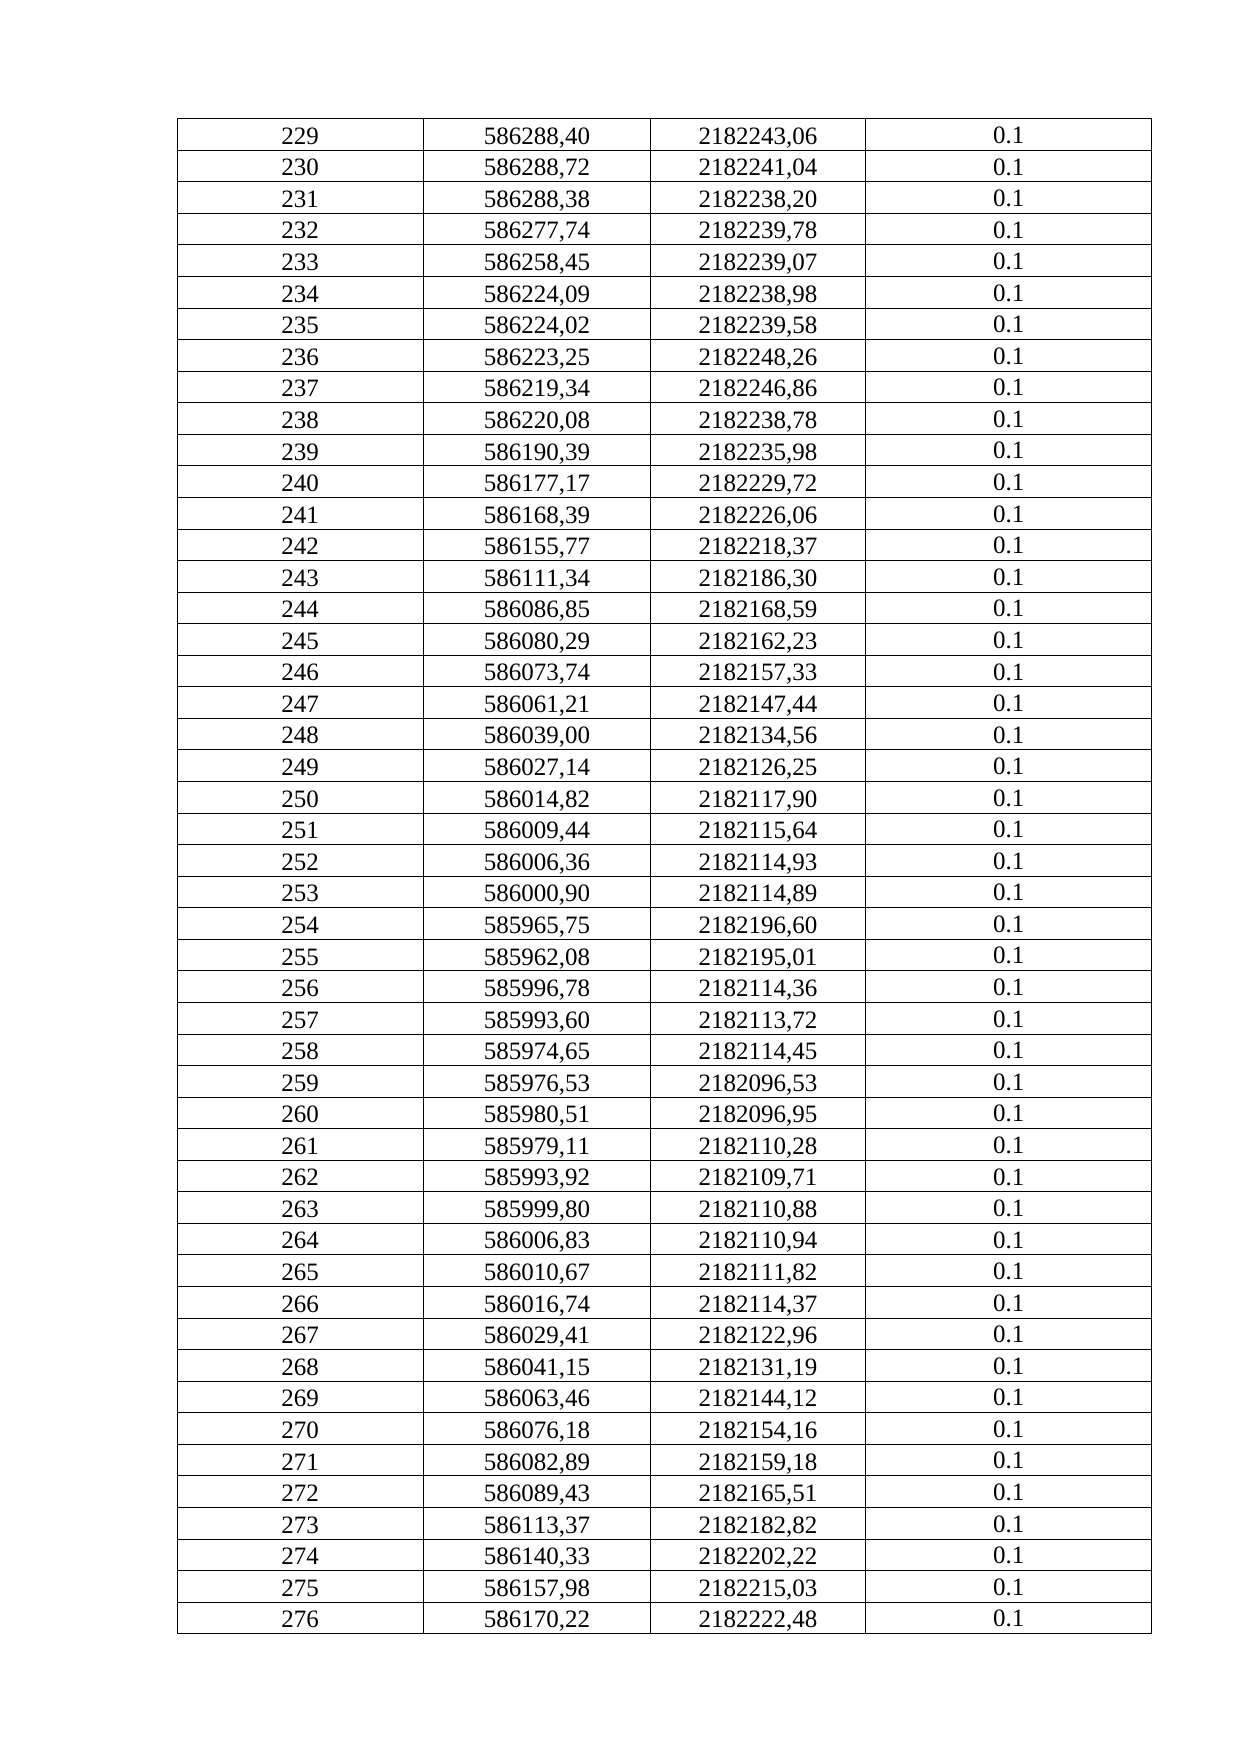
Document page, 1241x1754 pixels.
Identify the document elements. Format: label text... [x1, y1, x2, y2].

table_cell 0.1 [866, 845, 1151, 876]
table_cell 0.1 [866, 908, 1151, 939]
table_cell 237 [178, 372, 423, 402]
table_cell 586010,67 [424, 1255, 650, 1286]
table_cell 231 [178, 182, 423, 213]
table_cell 0.1 [866, 1571, 1151, 1602]
table_cell 585974,65 [424, 1035, 650, 1065]
table_cell 2182157,33 [651, 656, 865, 686]
table_cell 2182115,64 [651, 814, 865, 844]
table_cell 0.1 [866, 182, 1151, 213]
table_cell 229 [178, 119, 423, 150]
table_cell 240 [178, 466, 423, 497]
table_cell 586016,74 [424, 1287, 650, 1317]
table_cell 273 [178, 1508, 423, 1538]
table_cell 2182241,04 [651, 151, 865, 181]
table_cell 0.1 [866, 151, 1151, 181]
table_cell 586219,34 [424, 372, 650, 402]
table_cell 586006,83 [424, 1224, 650, 1254]
table_cell 586076,18 [424, 1413, 650, 1444]
table_cell 2182243,06 [651, 119, 865, 150]
table_cell 233 [178, 245, 423, 276]
table_cell 0.1 [866, 782, 1151, 812]
table_cell 2182235,98 [651, 435, 865, 465]
table_cell 247 [178, 687, 423, 718]
table_cell 586140,33 [424, 1540, 650, 1570]
table_cell 586224,02 [424, 309, 650, 339]
table_cell 585980,51 [424, 1098, 650, 1128]
table_cell 586000,90 [424, 877, 650, 907]
table_cell 232 [178, 214, 423, 244]
table_cell 0.1 [866, 1129, 1151, 1160]
table_cell 2182168,59 [651, 593, 865, 623]
table_cell 241 [178, 498, 423, 528]
table_cell 2182226,06 [651, 498, 865, 528]
table_cell 0.1 [866, 1161, 1151, 1191]
table_cell 235 [178, 309, 423, 339]
table_cell 2182144,12 [651, 1382, 865, 1412]
table_cell 242 [178, 530, 423, 560]
table_cell 2182238,98 [651, 277, 865, 307]
table_cell 2182238,78 [651, 403, 865, 434]
table_cell 586177,17 [424, 466, 650, 497]
table_cell 276 [178, 1603, 423, 1633]
table_cell 2182110,94 [651, 1224, 865, 1254]
table_cell 238 [178, 403, 423, 434]
table_cell 586006,36 [424, 845, 650, 876]
table_cell 586063,46 [424, 1382, 650, 1412]
table_cell 0.1 [866, 435, 1151, 465]
table_cell 586014,82 [424, 782, 650, 812]
table_cell 2182111,82 [651, 1255, 865, 1286]
table_cell 586277,74 [424, 214, 650, 244]
table_cell 2182165,51 [651, 1476, 865, 1507]
table_cell 0.1 [866, 1382, 1151, 1412]
table_cell 269 [178, 1382, 423, 1412]
table_cell 0.1 [866, 277, 1151, 307]
table_cell 0.1 [866, 1035, 1151, 1065]
table_cell 251 [178, 814, 423, 844]
table_cell 2182222,48 [651, 1603, 865, 1633]
table_cell 2182195,01 [651, 940, 865, 970]
table_cell 270 [178, 1413, 423, 1444]
table_cell 275 [178, 1571, 423, 1602]
table_cell 234 [178, 277, 423, 307]
table_cell 0.1 [866, 119, 1151, 150]
table_cell 244 [178, 593, 423, 623]
table_cell 264 [178, 1224, 423, 1254]
table_cell 257 [178, 1003, 423, 1033]
table_cell 586258,45 [424, 245, 650, 276]
table_cell 2182182,82 [651, 1508, 865, 1538]
table_cell 0.1 [866, 877, 1151, 907]
table_cell 0.1 [866, 1350, 1151, 1381]
table_cell 0.1 [866, 814, 1151, 844]
table_cell 0.1 [866, 1540, 1151, 1570]
table_cell 586288,40 [424, 119, 650, 150]
table_cell 0.1 [866, 719, 1151, 749]
table_cell 2182229,72 [651, 466, 865, 497]
table_cell 2182246,86 [651, 372, 865, 402]
table_cell 585962,08 [424, 940, 650, 970]
table_cell 262 [178, 1161, 423, 1191]
table_cell 2182114,89 [651, 877, 865, 907]
table_cell 586086,85 [424, 593, 650, 623]
table_cell 586155,77 [424, 530, 650, 560]
table_cell 2182154,16 [651, 1413, 865, 1444]
table_cell 2182147,44 [651, 687, 865, 718]
table_cell 586082,89 [424, 1445, 650, 1475]
table_cell 586089,43 [424, 1476, 650, 1507]
table_cell 2182131,19 [651, 1350, 865, 1381]
table_cell 0.1 [866, 1413, 1151, 1444]
table_cell 0.1 [866, 687, 1151, 718]
table_cell 265 [178, 1255, 423, 1286]
table_cell 2182239,58 [651, 309, 865, 339]
table_cell 0.1 [866, 340, 1151, 371]
table_cell 0.1 [866, 624, 1151, 655]
table_cell 586224,09 [424, 277, 650, 307]
table_cell 2182113,72 [651, 1003, 865, 1033]
table_cell 0.1 [866, 593, 1151, 623]
table_cell 267 [178, 1319, 423, 1349]
table_cell 586168,39 [424, 498, 650, 528]
table_cell 0.1 [866, 1476, 1151, 1507]
table_cell 585999,80 [424, 1192, 650, 1223]
table_cell 586220,08 [424, 403, 650, 434]
table_cell 0.1 [866, 1603, 1151, 1633]
table_cell 2182248,26 [651, 340, 865, 371]
table_cell 586288,38 [424, 182, 650, 213]
table_cell 2182202,22 [651, 1540, 865, 1570]
table_cell 0.1 [866, 1508, 1151, 1538]
table_cell 586080,29 [424, 624, 650, 655]
table_cell 586111,34 [424, 561, 650, 592]
table_cell 2182196,60 [651, 908, 865, 939]
table_cell 2182114,37 [651, 1287, 865, 1317]
table_cell 2182114,36 [651, 971, 865, 1002]
table_cell 2182096,53 [651, 1066, 865, 1097]
table_cell 2182122,96 [651, 1319, 865, 1349]
table_cell 586113,37 [424, 1508, 650, 1538]
table_cell 252 [178, 845, 423, 876]
table_cell 243 [178, 561, 423, 592]
table_cell 2182110,88 [651, 1192, 865, 1223]
table_cell 0.1 [866, 750, 1151, 781]
table_cell 586073,74 [424, 656, 650, 686]
table_cell 2182126,25 [651, 750, 865, 781]
table_cell 0.1 [866, 309, 1151, 339]
table_cell 2182218,37 [651, 530, 865, 560]
table_cell 0.1 [866, 498, 1151, 528]
table_cell 0.1 [866, 1445, 1151, 1475]
table_cell 586027,14 [424, 750, 650, 781]
table_cell 0.1 [866, 530, 1151, 560]
table_cell 585993,92 [424, 1161, 650, 1191]
table_cell 0.1 [866, 214, 1151, 244]
table_cell 254 [178, 908, 423, 939]
table_cell 586041,15 [424, 1350, 650, 1381]
table_cell 586029,41 [424, 1319, 650, 1349]
table_cell 255 [178, 940, 423, 970]
table_cell 249 [178, 750, 423, 781]
table_cell 239 [178, 435, 423, 465]
table_cell 585979,11 [424, 1129, 650, 1160]
table_cell 261 [178, 1129, 423, 1160]
table_cell 256 [178, 971, 423, 1002]
table_cell 260 [178, 1098, 423, 1128]
table_cell 586288,72 [424, 151, 650, 181]
table_cell 2182238,20 [651, 182, 865, 213]
table_cell 0.1 [866, 1098, 1151, 1128]
table_cell 0.1 [866, 656, 1151, 686]
table_cell 0.1 [866, 1066, 1151, 1097]
table_cell 266 [178, 1287, 423, 1317]
table_cell 0.1 [866, 940, 1151, 970]
table_cell 585993,60 [424, 1003, 650, 1033]
table_cell 2182134,56 [651, 719, 865, 749]
table_cell 253 [178, 877, 423, 907]
table_cell 248 [178, 719, 423, 749]
table_cell 0.1 [866, 1319, 1151, 1349]
table_cell 586170,22 [424, 1603, 650, 1633]
table_cell 0.1 [866, 561, 1151, 592]
table_cell 0.1 [866, 1255, 1151, 1286]
table_cell 2182117,90 [651, 782, 865, 812]
table_cell 2182096,95 [651, 1098, 865, 1128]
table_cell 0.1 [866, 372, 1151, 402]
table_cell 586061,21 [424, 687, 650, 718]
table_cell 0.1 [866, 245, 1151, 276]
table_cell 585976,53 [424, 1066, 650, 1097]
table_cell 2182114,93 [651, 845, 865, 876]
table_cell 246 [178, 656, 423, 686]
table_cell 586157,98 [424, 1571, 650, 1602]
table_cell 2182110,28 [651, 1129, 865, 1160]
table_cell 586190,39 [424, 435, 650, 465]
table_cell 585996,78 [424, 971, 650, 1002]
table_cell 586009,44 [424, 814, 650, 844]
table_cell 245 [178, 624, 423, 655]
table_cell 268 [178, 1350, 423, 1381]
table_cell 0.1 [866, 1192, 1151, 1223]
table_cell 2182239,07 [651, 245, 865, 276]
table_cell 0.1 [866, 971, 1151, 1002]
table_cell 274 [178, 1540, 423, 1570]
table_cell 0.1 [866, 1003, 1151, 1033]
table_cell 236 [178, 340, 423, 371]
table_cell 0.1 [866, 466, 1151, 497]
table_cell 2182159,18 [651, 1445, 865, 1475]
table_cell 263 [178, 1192, 423, 1223]
table_cell 2182109,71 [651, 1161, 865, 1191]
table_cell 271 [178, 1445, 423, 1475]
table_cell 272 [178, 1476, 423, 1507]
table_cell 585965,75 [424, 908, 650, 939]
table_cell 2182186,30 [651, 561, 865, 592]
table_cell 230 [178, 151, 423, 181]
table_cell 2182215,03 [651, 1571, 865, 1602]
table_cell 586039,00 [424, 719, 650, 749]
table_cell 2182239,78 [651, 214, 865, 244]
table_cell 258 [178, 1035, 423, 1065]
table_cell 250 [178, 782, 423, 812]
table_cell 0.1 [866, 1224, 1151, 1254]
table_cell 586223,25 [424, 340, 650, 371]
table_cell 2182114,45 [651, 1035, 865, 1065]
table_cell 0.1 [866, 403, 1151, 434]
table_cell 2182162,23 [651, 624, 865, 655]
table_cell 259 [178, 1066, 423, 1097]
table_cell 0.1 [866, 1287, 1151, 1317]
